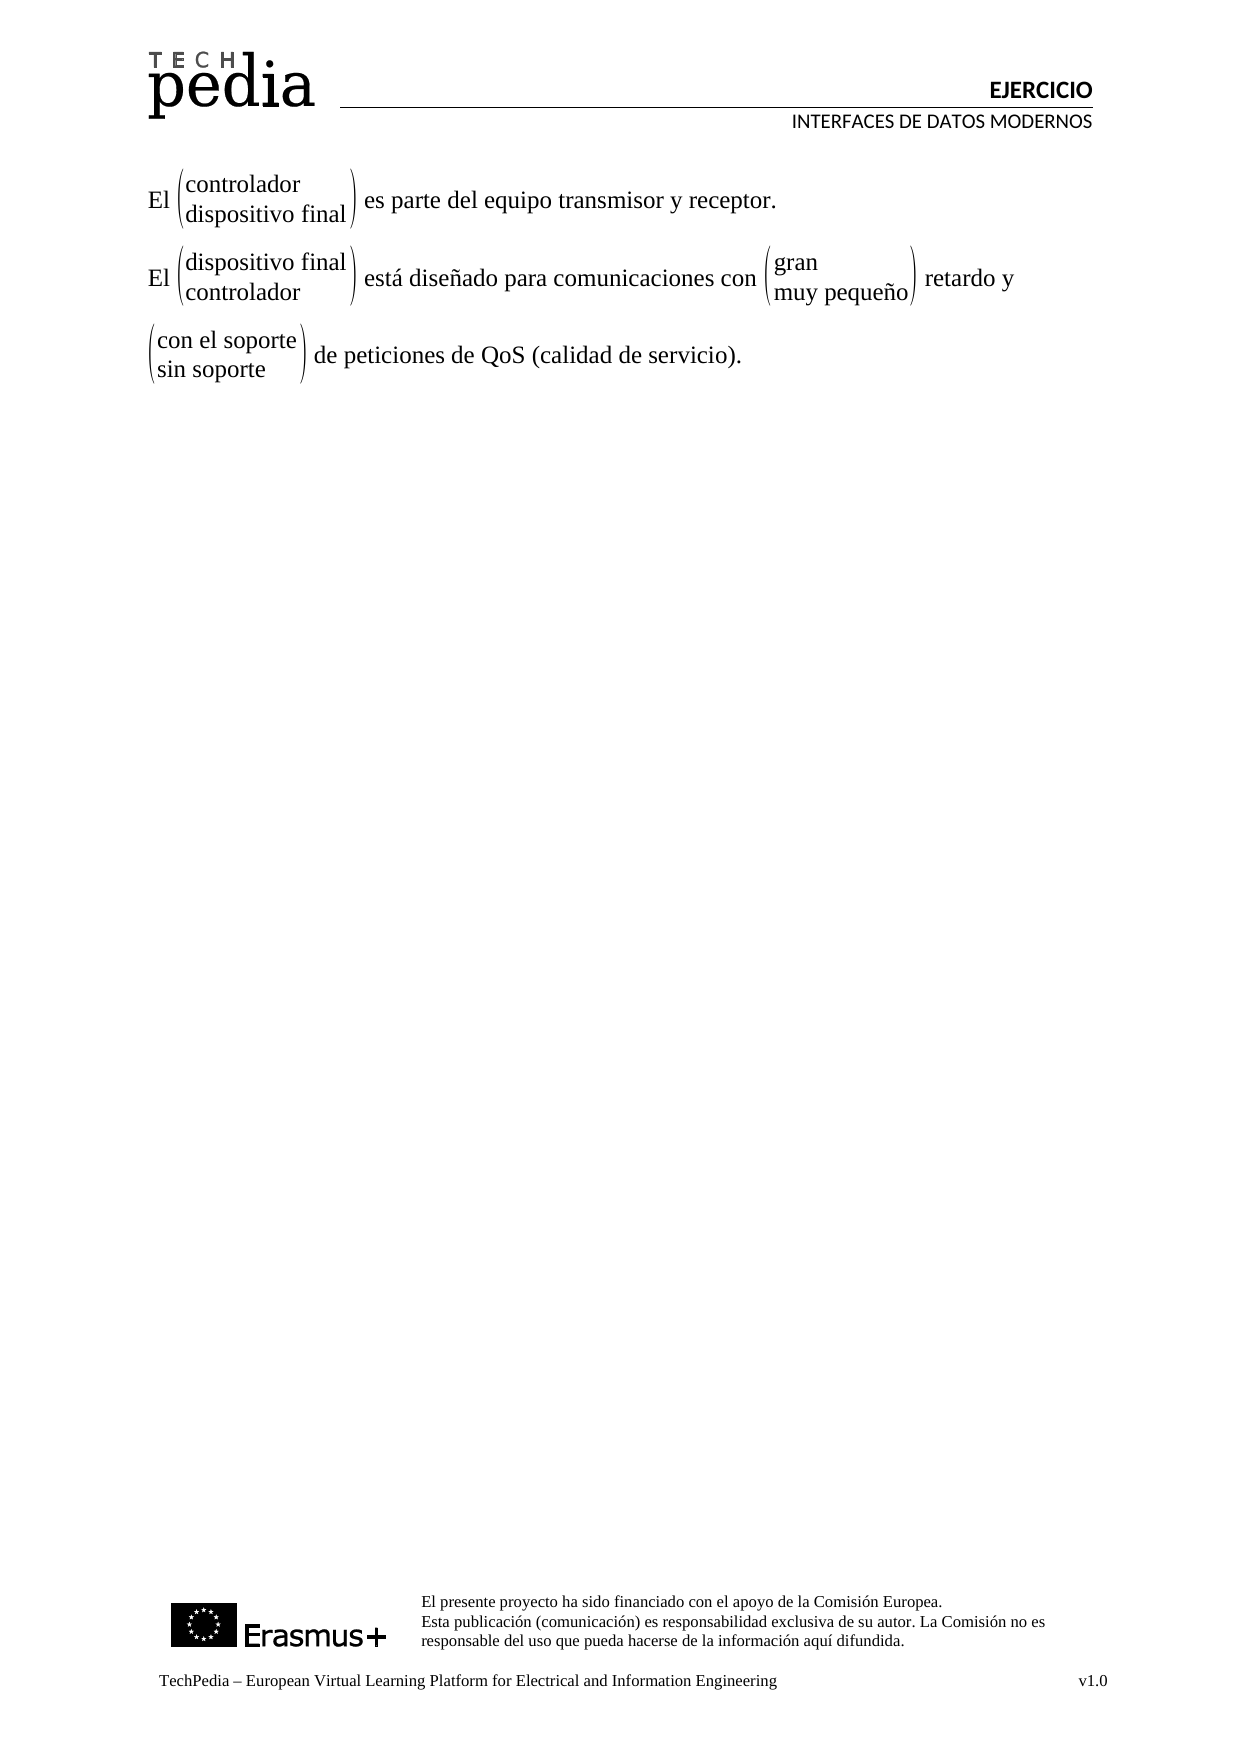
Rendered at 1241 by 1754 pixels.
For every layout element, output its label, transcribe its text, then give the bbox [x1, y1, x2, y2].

text El está diseñado para comunicaciones con retardo y de peticiones de QoS (calidad de servicio). [148, 245, 1093, 387]
text El es parte del equipo transmisor y receptor. [148, 167, 1093, 231]
